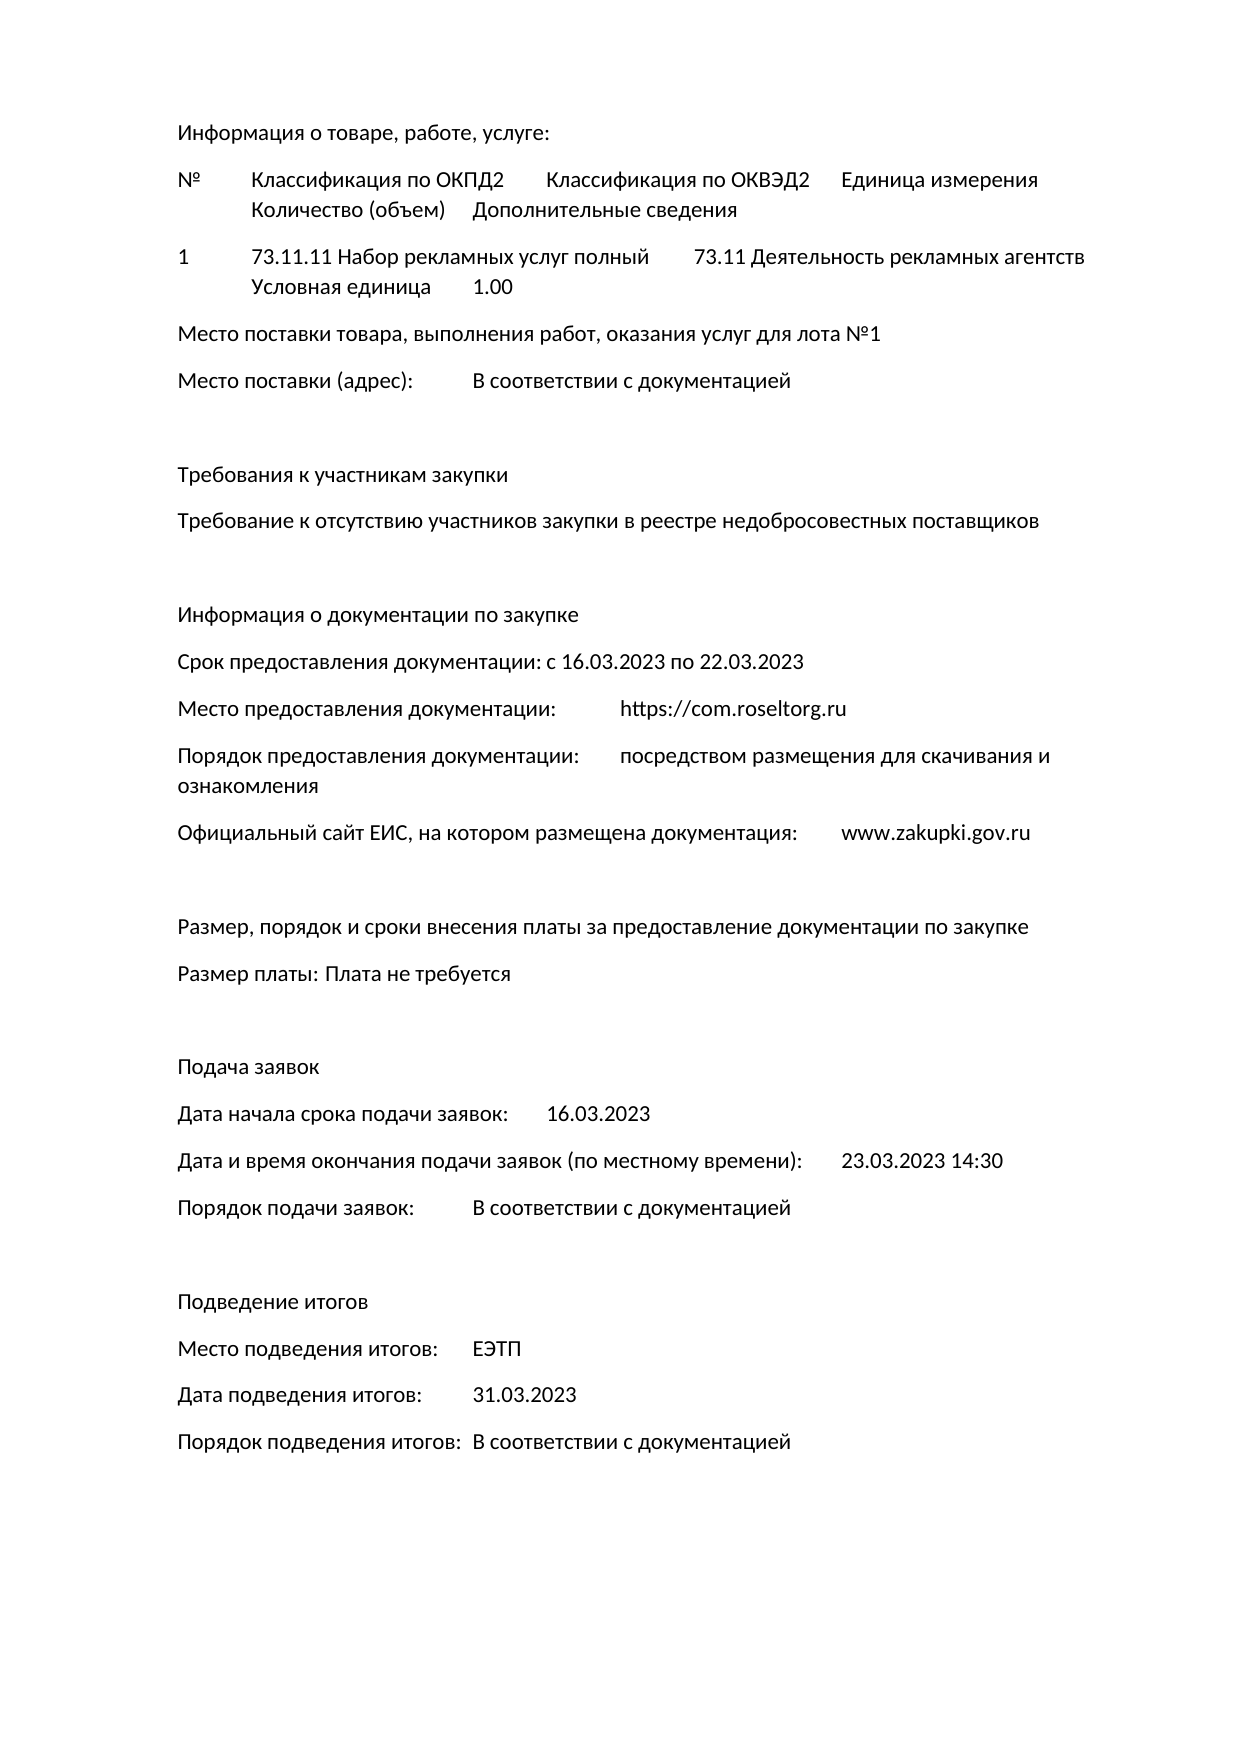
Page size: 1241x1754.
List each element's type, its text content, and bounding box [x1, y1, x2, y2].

text Порядок подачи заявок: В соответствии с документацией [177, 1193, 1152, 1221]
text Информация о товаре, работе, услуге: [177, 118, 1152, 146]
text Подача заявок [177, 1052, 1152, 1081]
text Официальный сайт ЕИС, на котором размещена документация: www.zakupki.gov.ru [177, 818, 1152, 846]
text Срок предоставления документации: с 16.03.2023 по 22.03.2023 [177, 647, 1152, 675]
text Место предоставления документации: https://com.roseltorg.ru [177, 694, 1152, 722]
text Размер платы: Плата не требуется [177, 959, 1152, 987]
text Место поставки (адрес): В соответствии с документацией [177, 366, 1152, 394]
text Дата и время окончания подачи заявок (по местному времени): 23.03.2023 14:30 [177, 1146, 1152, 1174]
text Информация о документации по закупке [177, 600, 1152, 628]
text Место поставки товара, выполнения работ, оказания услуг для лота №1 [177, 319, 1152, 347]
text Размер, порядок и сроки внесения платы за предоставление документации по закупке [177, 912, 1152, 940]
text Требования к участникам закупки [177, 460, 1152, 488]
text Место подведения итогов: ЕЭТП [177, 1334, 1152, 1362]
text Подведение итогов [177, 1287, 1152, 1315]
text Порядок предоставления документации: посредством размещения для скачивания и ознакомления [177, 741, 1152, 799]
text Дата подведения итогов: 31.03.2023 [177, 1381, 1152, 1409]
text 1 73.11.11 Набор рекламных услуг полный 73.11 Деятельность рекламных агентств Условная единица 1.00 [177, 242, 1152, 300]
text Дата начала срока подачи заявок: 16.03.2023 [177, 1099, 1152, 1127]
text Порядок подведения итогов: В соответствии с документацией [177, 1427, 1152, 1456]
text Требование к отсутствию участников закупки в реестре недобросовестных поставщиков [177, 507, 1152, 535]
text № Классификация по ОКПД2 Классификация по ОКВЭД2 Единица измерения Количество (объем) Дополнительные сведения [177, 165, 1152, 223]
